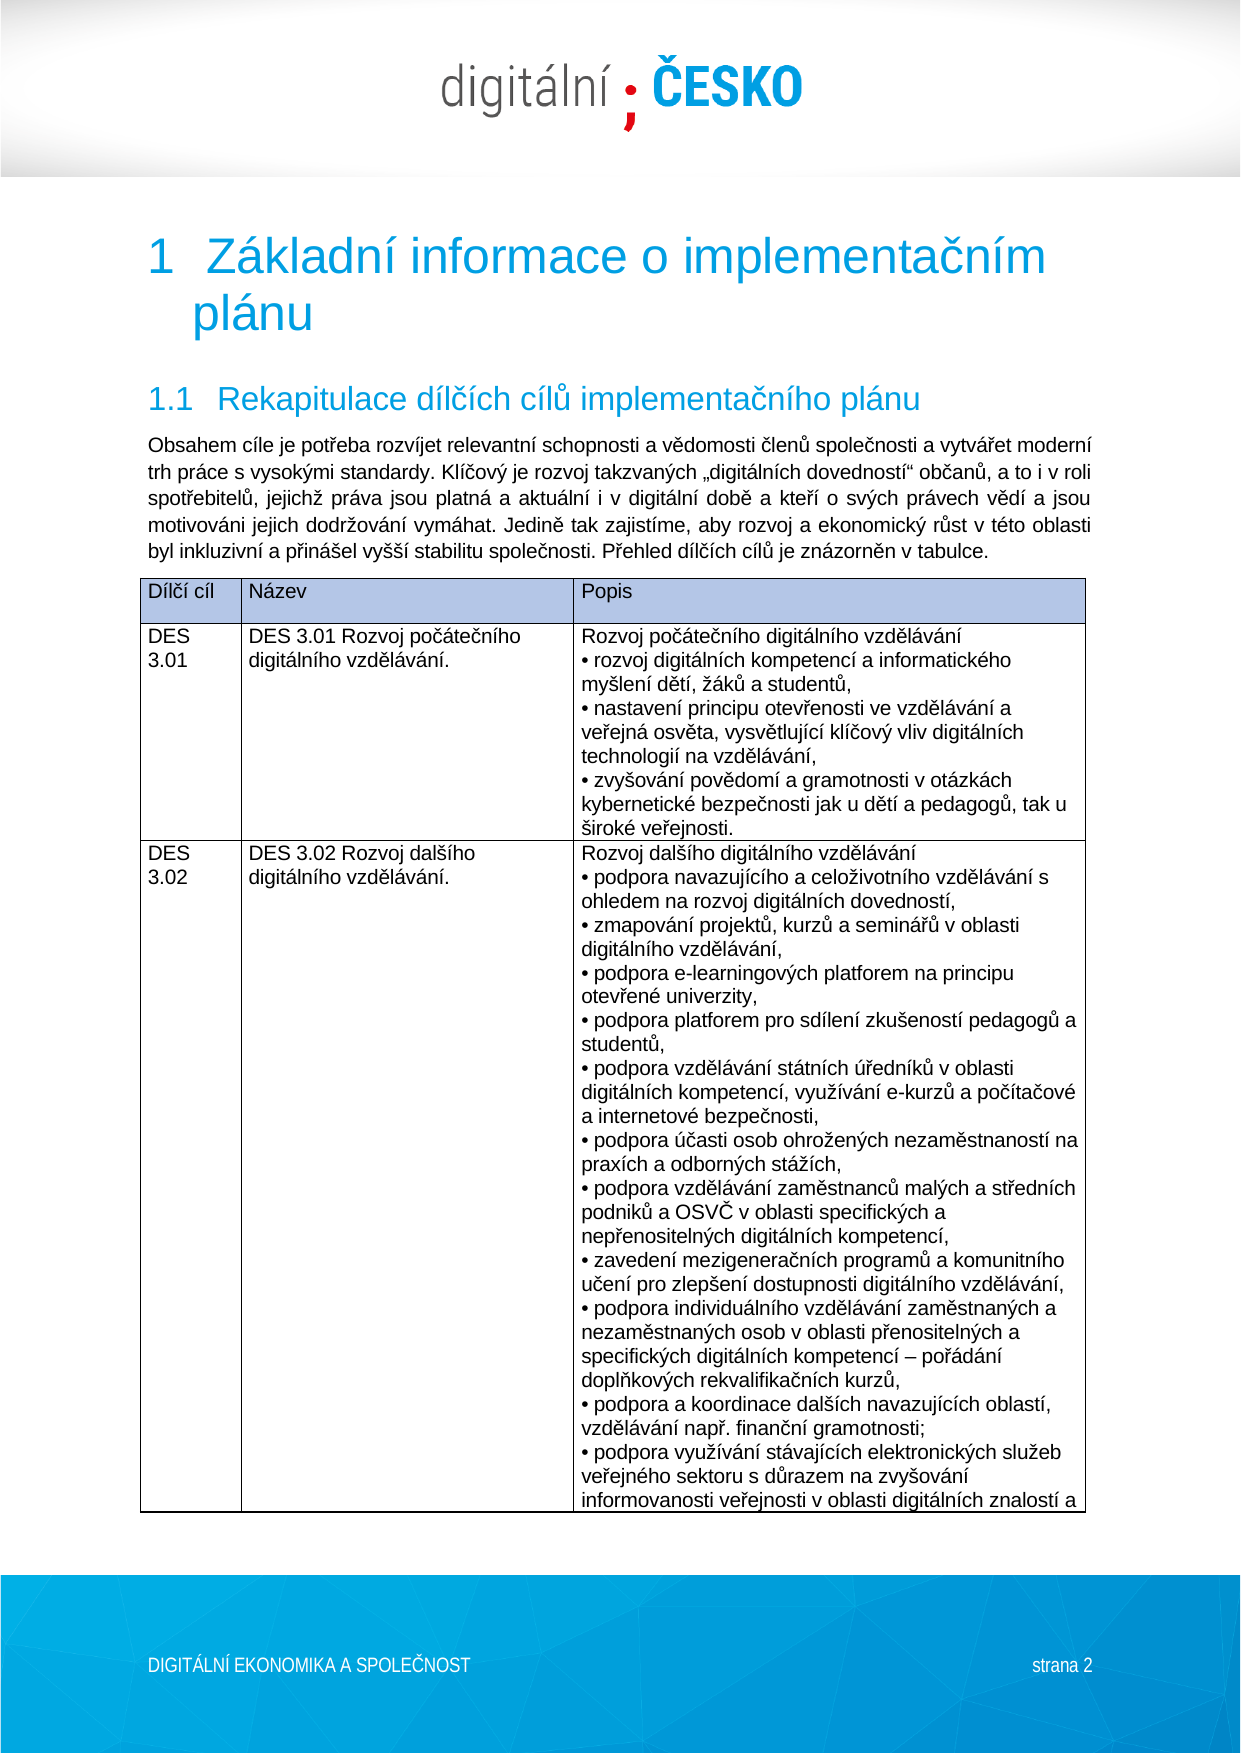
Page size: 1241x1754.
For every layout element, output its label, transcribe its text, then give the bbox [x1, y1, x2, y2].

table_header Název [242, 579, 573, 623]
table_header Popis [574, 579, 1085, 623]
picture [0, 0, 1241, 177]
table_header Dílčí cíl [141, 579, 241, 623]
table_cell DES 3.01 [141, 624, 241, 839]
table_cell DES 3.02 [141, 841, 241, 1511]
table_cell Rozvoj počátečního digitálního vzdělávání • rozvoj digitálních kompetencí a informatického myšlení dětí, žáků a studentů, • nastavení principu otevřenosti ve vzdělávání a veřejná osvěta, vysvětlující klíčový vliv digitálních technologií na vzdělávání, • zvyšování povědomí a gramotnosti v otázkách kybernetické bezpečnosti jak u dětí a pedagogů, tak u široké veřejnosti. [574, 624, 1085, 839]
subtitle Rekapitulace dílčích cílů implementačního plánu [148, 379, 1093, 417]
text Obsahem cíle je potřeba rozvíjet relevantní schopnosti a vědomosti členů společnosti a vytvářet moderní trh práce s vysokými standardy. Klíčový je rozvoj takzvaných „digitálních dovedností“ občanů, a to i v roli spotřebitelů, jejichž práva jsou platná a aktuální i v digitální době a kteří o svých právech vědí a jsou motivováni jejich dodržování vymáhat. Jedině tak zajistíme, aby rozvoj a ekonomický růst v této oblasti byl inkluzivní a přinášel vyšší stabilitu společnosti. Přehled dílčích cílů je znázorněn v tabulce. [148, 433, 1093, 563]
table_cell DES 3.02 Rozvoj dalšího digitálního vzdělávání. [242, 841, 573, 1511]
subtitle Základní informace o implementačním plánu [148, 226, 1093, 341]
table_cell DES 3.01 Rozvoj počátečního digitálního vzdělávání. [242, 624, 573, 839]
